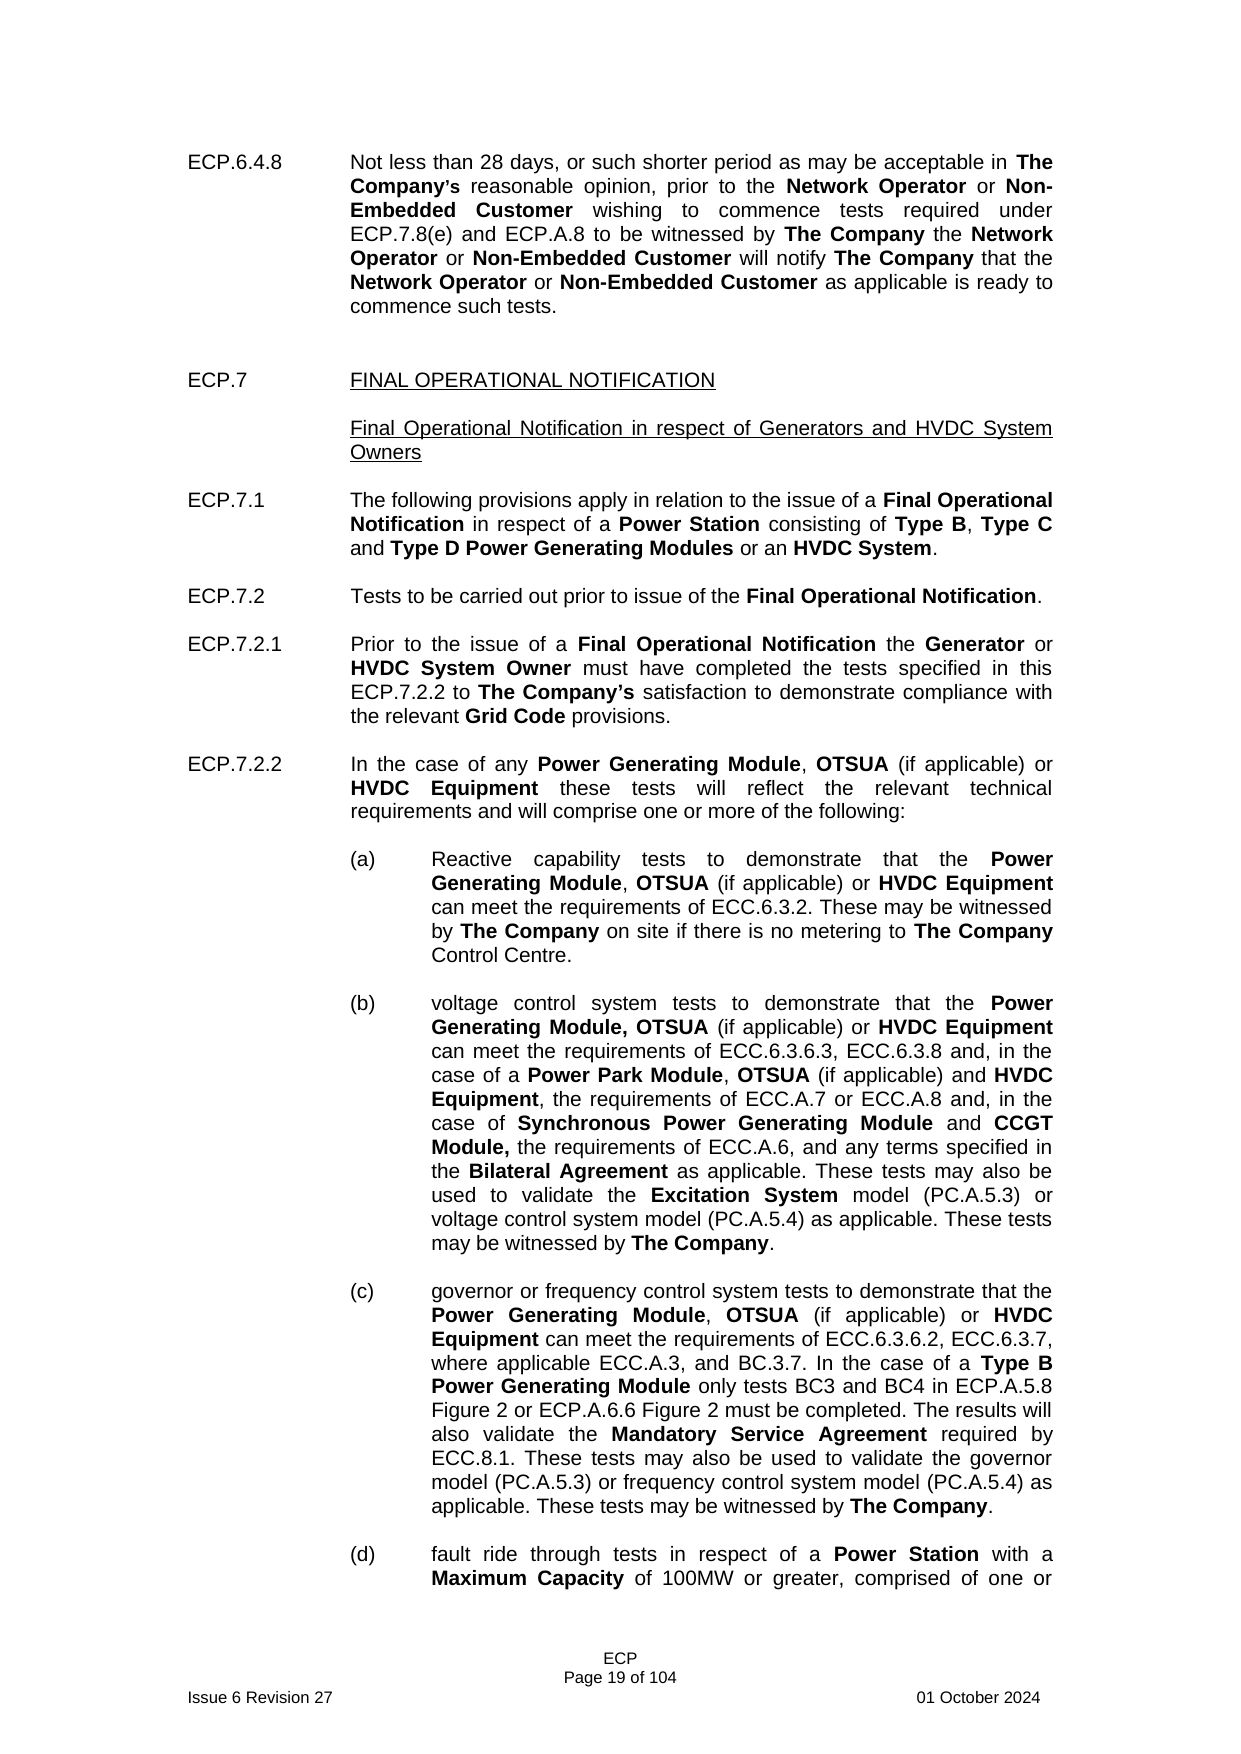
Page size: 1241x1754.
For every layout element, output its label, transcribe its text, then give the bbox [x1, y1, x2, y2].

text (b) voltage control system tests to demonstrate that the Power Generating Module, OTSUA (if applicable) or HVDC Equipment can meet the requirements of ECC.6.3.6.3, ECC.6.3.8 and, in the case of a Power Park Module, OTSUA (if applicable) and HVDC Equipment, the requirements of ECC.A.7 or ECC.A.8 and, in the case of Synchronous Power Generating Module and CCGT Module, the requirements of ECC.A.6, and any terms specified in the Bilateral Agreement as applicable. These tests may also be used to validate the Excitation System model (PC.A.5.3) or voltage control system model (PC.A.5.4) as applicable. These tests may be witnessed by The Company. [350, 991, 1053, 1254]
text ECP.7.2.2 In the case of any Power Generating Module, OTSUA (if applicable) or HVDC Equipment these tests will reflect the relevant technical requirements and will comprise one or more of the following: [187, 751, 1053, 823]
text Final Operational Notification in respect of Generators and HVDC System Owners [187, 416, 1053, 464]
text ECP.7.1 The following provisions apply in relation to the issue of a Final Operational Notification in respect of a Power Station consisting of Type B, Type C and Type D Power Generating Modules or an HVDC System. [187, 488, 1053, 560]
text (c) governor or frequency control system tests to demonstrate that the Power Generating Module, OTSUA (if applicable) or HVDC Equipment can meet the requirements of ECC.6.3.6.2, ECC.6.3.7, where applicable ECC.A.3, and BC.3.7. In the case of a Type B Power Generating Module only tests BC3 and BC4 in ECP.A.5.8 Figure 2 or ECP.A.6.6 Figure 2 must be completed. The results will also validate the Mandatory Service Agreement required by ECC.8.1. These tests may also be used to validate the governor model (PC.A.5.3) or frequency control system model (PC.A.5.4) as applicable. These tests may be witnessed by The Company. [350, 1278, 1053, 1518]
text ECP.7.2.1 Prior to the issue of a Final Operational Notification the Generator or HVDC System Owner must have completed the tests specified in this ECP.7.2.2 to The Company’s satisfaction to demonstrate compliance with the relevant Grid Code provisions. [187, 632, 1053, 727]
text ECP.6.4.8 Not less than 28 days, or such shorter period as may be acceptable in The Company’s reasonable opinion, prior to the Network Operator or Non-Embedded Customer wishing to commence tests required under ECP.7.8(e) and ECP.A.8 to be witnessed by The Company the Network Operator or Non-Embedded Customer will notify The Company that the Network Operator or Non-Embedded Customer as applicable is ready to commence such tests. [187, 150, 1053, 318]
subtitle ECP.7 FINAL OPERATIONAL NOTIFICATION [187, 368, 1053, 392]
text (a) Reactive capability tests to demonstrate that the Power Generating Module, OTSUA (if applicable) or HVDC Equipment can meet the requirements of ECC.6.3.2. These may be witnessed by The Company on site if there is no metering to The Company Control Centre. [350, 847, 1053, 967]
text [350, 1542, 1053, 1590]
text ECP.7.2 Tests to be carried out prior to issue of the Final Operational Notification. [187, 584, 1053, 608]
